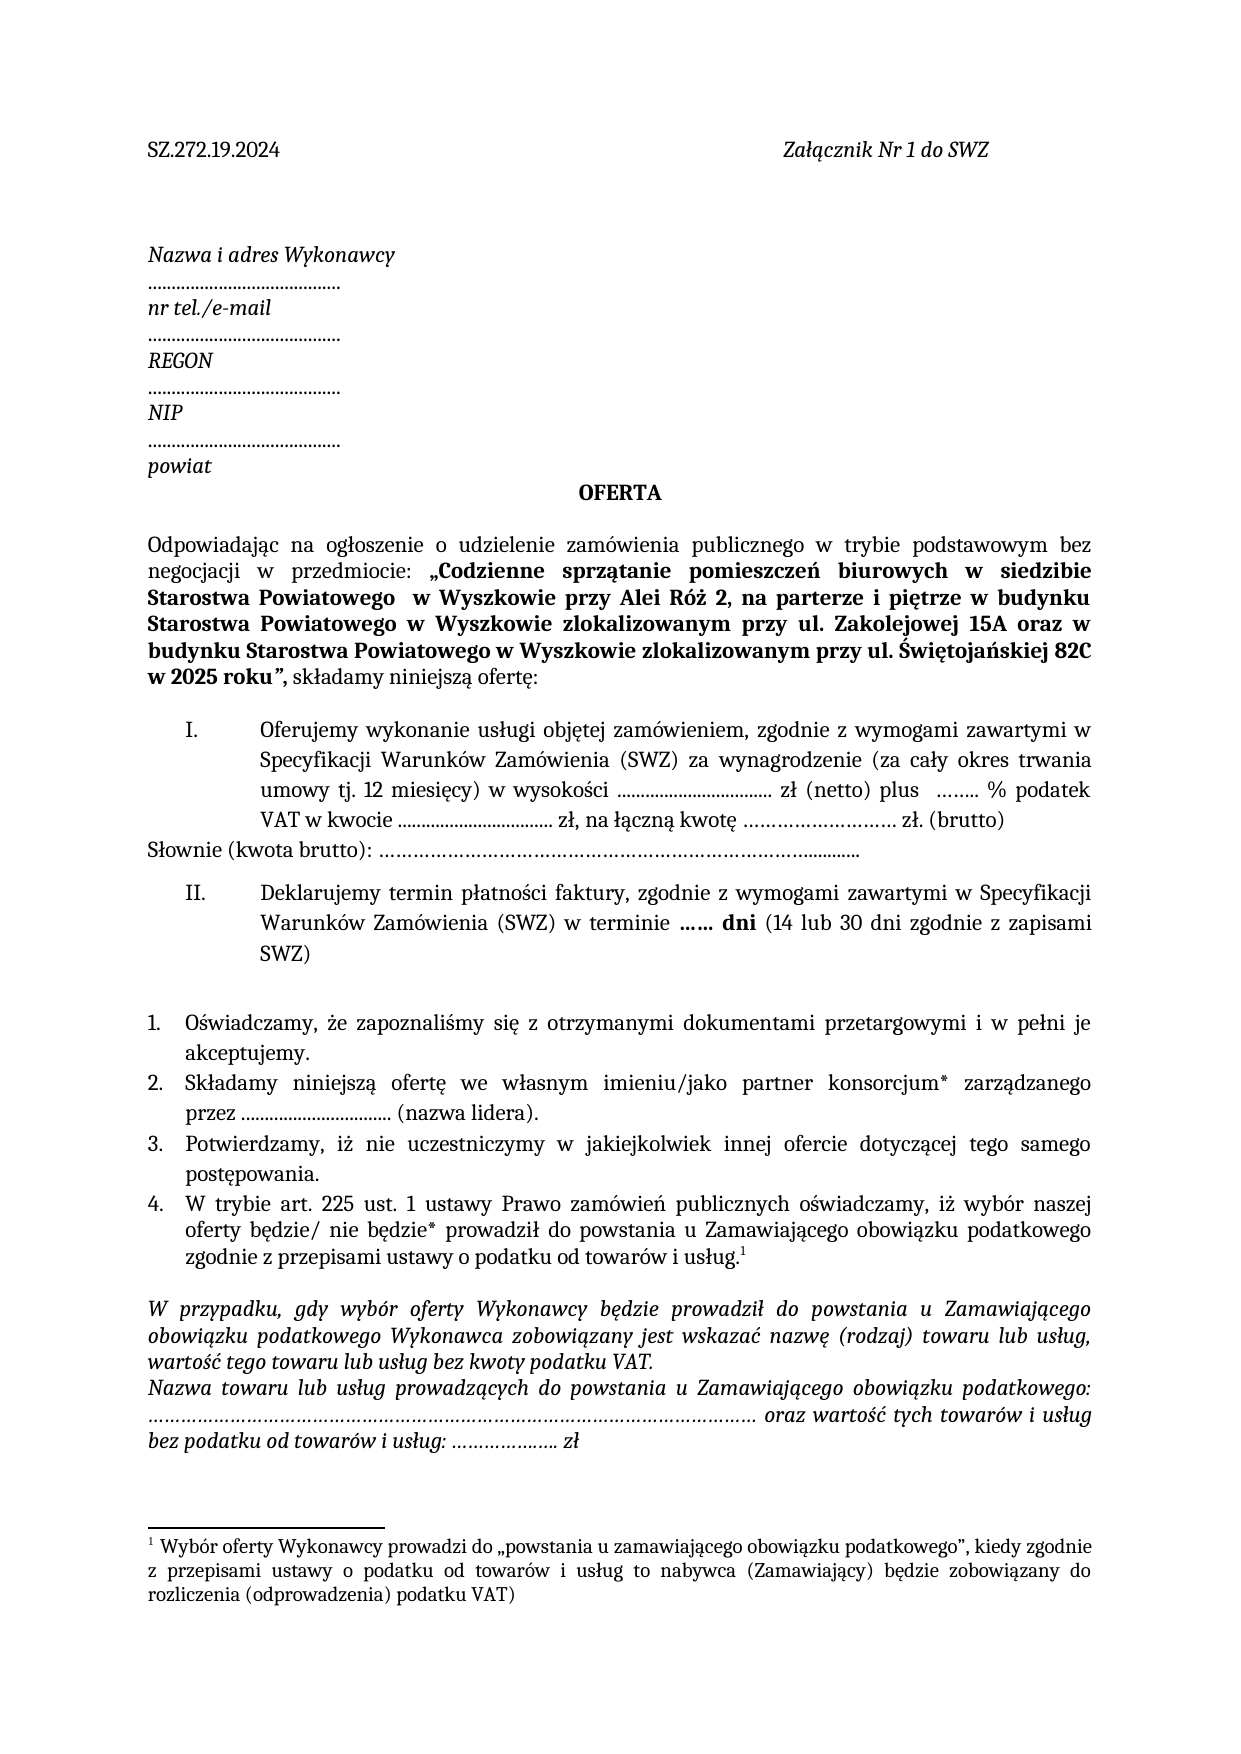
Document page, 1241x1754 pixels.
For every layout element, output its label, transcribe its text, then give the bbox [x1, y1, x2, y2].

subtitle OFERTA [148, 479, 1092, 506]
text Nazwa i adres Wykonawcy [148, 242, 1092, 268]
list Oferujemy wykonanie usługi objętej zamówieniem, zgodnie z wymogami zawartymi w Specyfikacji Warunków Zamówienia (SWZ) za wynagrodzenie (za cały okres trwania umowy tj. 12 miesięcy) w wysokości ................................. zł (netto) plus …….. % podatek VAT w kwocie ................................. zł, na łączną kwotę ……………………… zł. (brutto) [185, 716, 1092, 833]
text Nazwa towaru lub usług prowadzących do powstania u Zamawiającego obowiązku podatkowego: ………………………………………………………………………………………………… oraz wartość tych towarów i usług bez podatku od towarów i usług: …………….…. zł [148, 1375, 1092, 1454]
text nr tel./e-mail [148, 295, 1092, 321]
list W trybie art. 225 ust. 1 ustawy Prawo zamówień publicznych oświadczamy, iż wybór naszej oferty będzie/ nie będzie* prowadził do powstania u Zamawiającego obowiązku podatkowego zgodnie z przepisami ustawy o podatku od towarów i usług. [148, 1191, 1092, 1270]
list Deklarujemy termin płatności faktury, zgodnie z wymogami zawartymi w Specyfikacji Warunków Zamówienia (SWZ) w terminie …… dni (14 lub 30 dni zgodnie z zapisami SWZ) [185, 880, 1092, 967]
subtitle REGON [148, 347, 1092, 374]
text ......................................... [148, 374, 1092, 400]
text ......................................... [148, 268, 1092, 295]
text ......................................... [148, 321, 1092, 347]
text powiat [148, 453, 1092, 479]
text ......................................... [148, 427, 1092, 453]
list Oświadczamy, że zapoznaliśmy się z otrzymanymi dokumentami przetargowymi i w pełni je akceptujemy. [148, 1009, 1092, 1066]
list Potwierdzamy, iż nie uczestniczymy w jakiejkolwiek innej ofercie dotyczącej tego samego postępowania. [148, 1130, 1092, 1187]
list Składamy niniejszą ofertę we własnym imieniu/jako partner konsorcjum* zarządzanego przez ................................ (nazwa lidera). [148, 1070, 1092, 1126]
text W przypadku, gdy wybór oferty Wykonawcy będzie prowadził do powstania u Zamawiającego obowiązku podatkowego Wykonawca zobowiązany jest wskazać nazwę (rodzaj) towaru lub usług, wartość tego towaru lub usług bez kwoty podatku VAT. [148, 1296, 1092, 1375]
subtitle NIP [148, 400, 1092, 427]
text SZ.272.19.2024 Załącznik Nr 1 do SWZ [148, 137, 1092, 163]
text Odpowiadając na ogłoszenie o udzielenie zamówienia publicznego w trybie podstawowym bez negocjacji w przedmiocie: „Codzienne sprzątanie pomieszczeń biurowych w siedzibie Starostwa Powiatowego w Wyszkowie przy Alei Róż 2, na parterze i piętrze w budynku Starostwa Powiatowego w Wyszkowie zlokalizowanym przy ul. Zakolejowej 15A oraz w budynku Starostwa Powiatowego w Wyszkowie zlokalizowanym przy ul. Świętojańskiej 82C w 2025 roku”, składamy niniejszą ofertę: [148, 532, 1092, 690]
text Słownie (kwota brutto): …………………………………………………………………........... [148, 837, 1092, 864]
